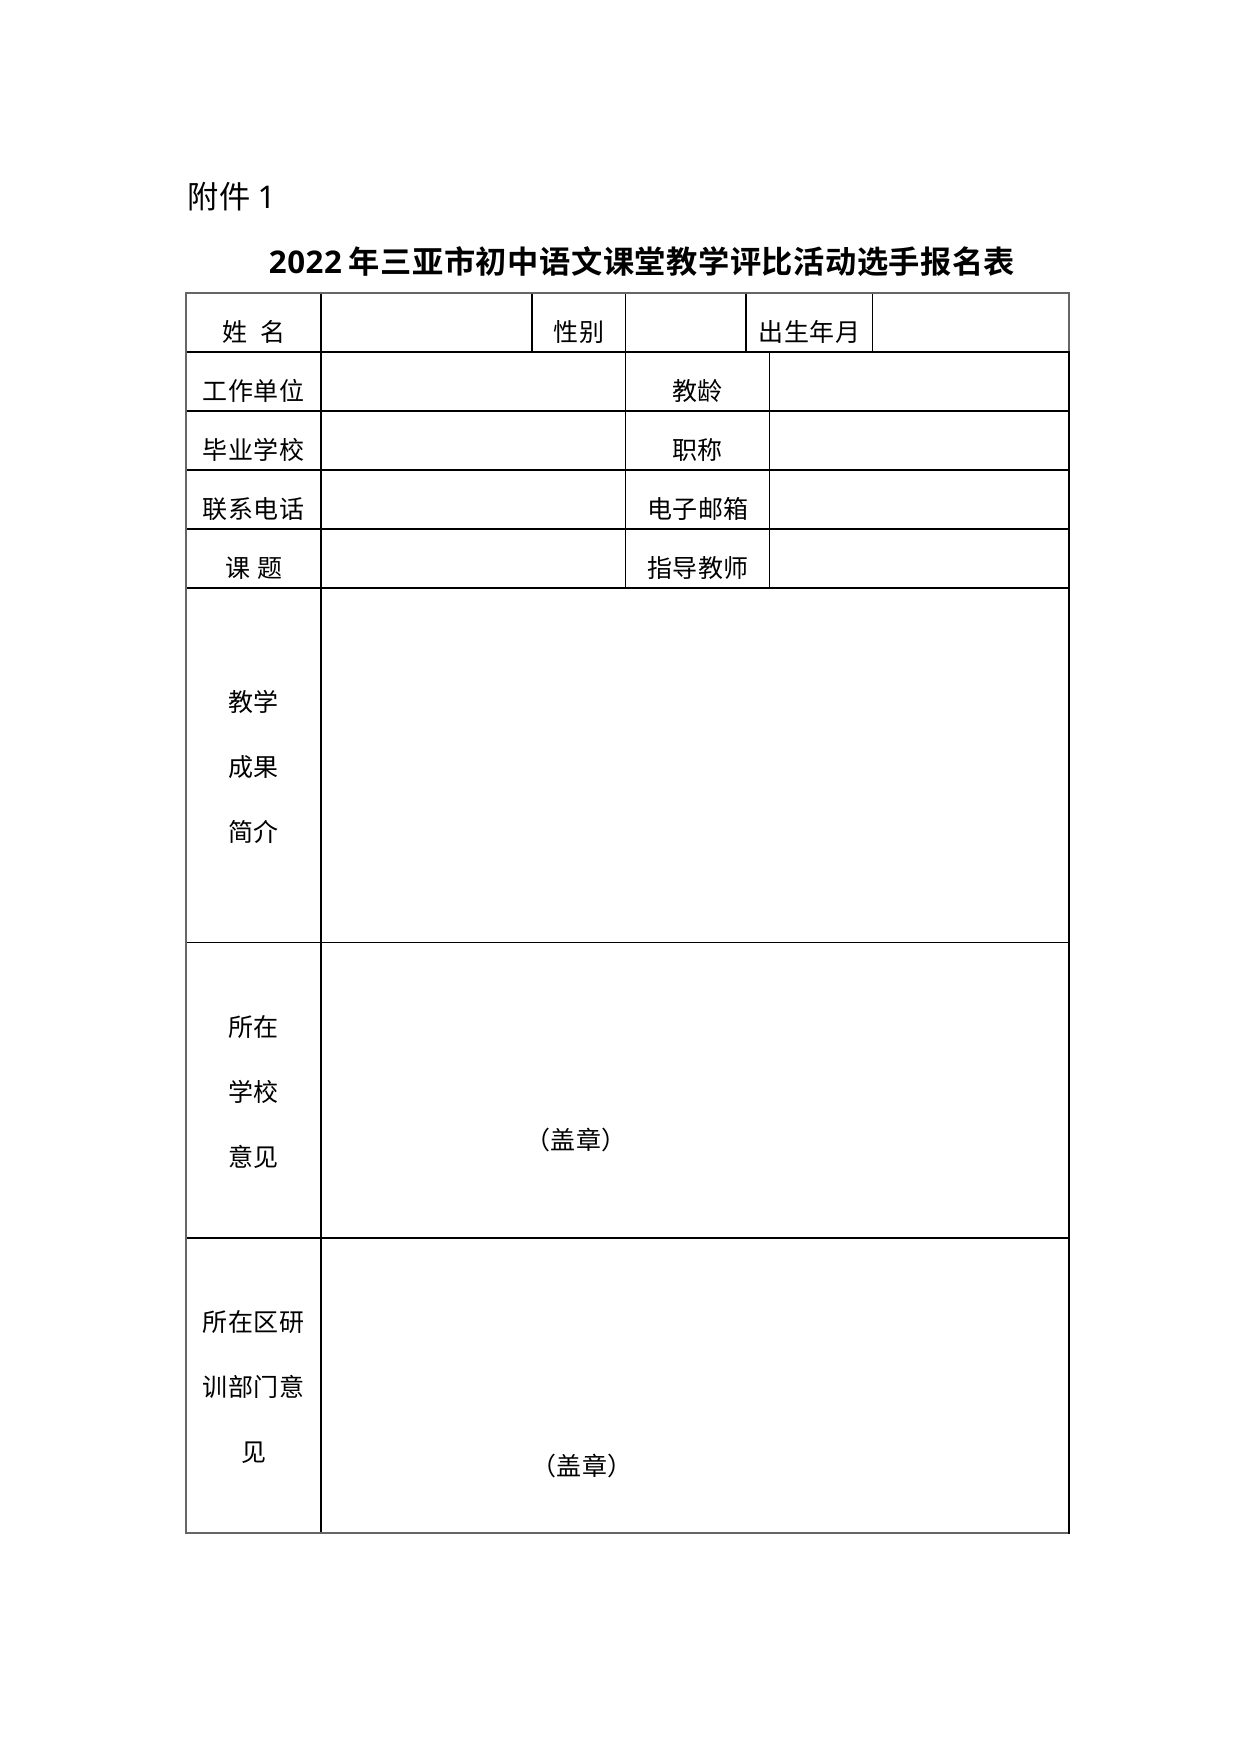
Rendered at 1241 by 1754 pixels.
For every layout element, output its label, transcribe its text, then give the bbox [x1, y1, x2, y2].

table_header [322, 294, 531, 351]
table_header [626, 294, 745, 351]
table_cell 毕业学校 [187, 412, 320, 469]
text 附件1 [187, 162, 1053, 227]
table_header 性别 [533, 294, 625, 351]
table_cell 工作单位 [187, 353, 320, 410]
table_cell [322, 353, 625, 410]
table_header 出生年月 [747, 294, 872, 351]
table_cell 所在区研训部门意见 [187, 1239, 320, 1532]
table_cell （盖章） 年 月 日 [322, 943, 1068, 1237]
table_cell [770, 353, 1068, 410]
table_cell 课 题 [187, 530, 320, 587]
table_cell 所在 学校 意见 [187, 943, 320, 1237]
table_cell [770, 530, 1068, 587]
table_cell 教龄 [626, 353, 769, 410]
table_cell [322, 412, 625, 469]
table_cell [322, 589, 1068, 942]
table_cell 电子邮箱 [626, 471, 769, 528]
table_cell 教学 成果 简介 [187, 589, 320, 942]
table_cell 职称 [626, 412, 769, 469]
table_cell 联系电话 [187, 471, 320, 528]
table_cell [770, 471, 1068, 528]
table_header [873, 294, 1068, 351]
table_cell [770, 412, 1068, 469]
table_cell （盖章） 年 月 日 [322, 1239, 1068, 1532]
table_header 姓 名 [187, 294, 320, 351]
table_cell [322, 530, 625, 587]
table_cell 指导教师 [626, 530, 769, 587]
text 2022年三亚市初中语文课堂教学评比活动选手报名表 [187, 227, 1053, 292]
table_cell [322, 471, 625, 528]
